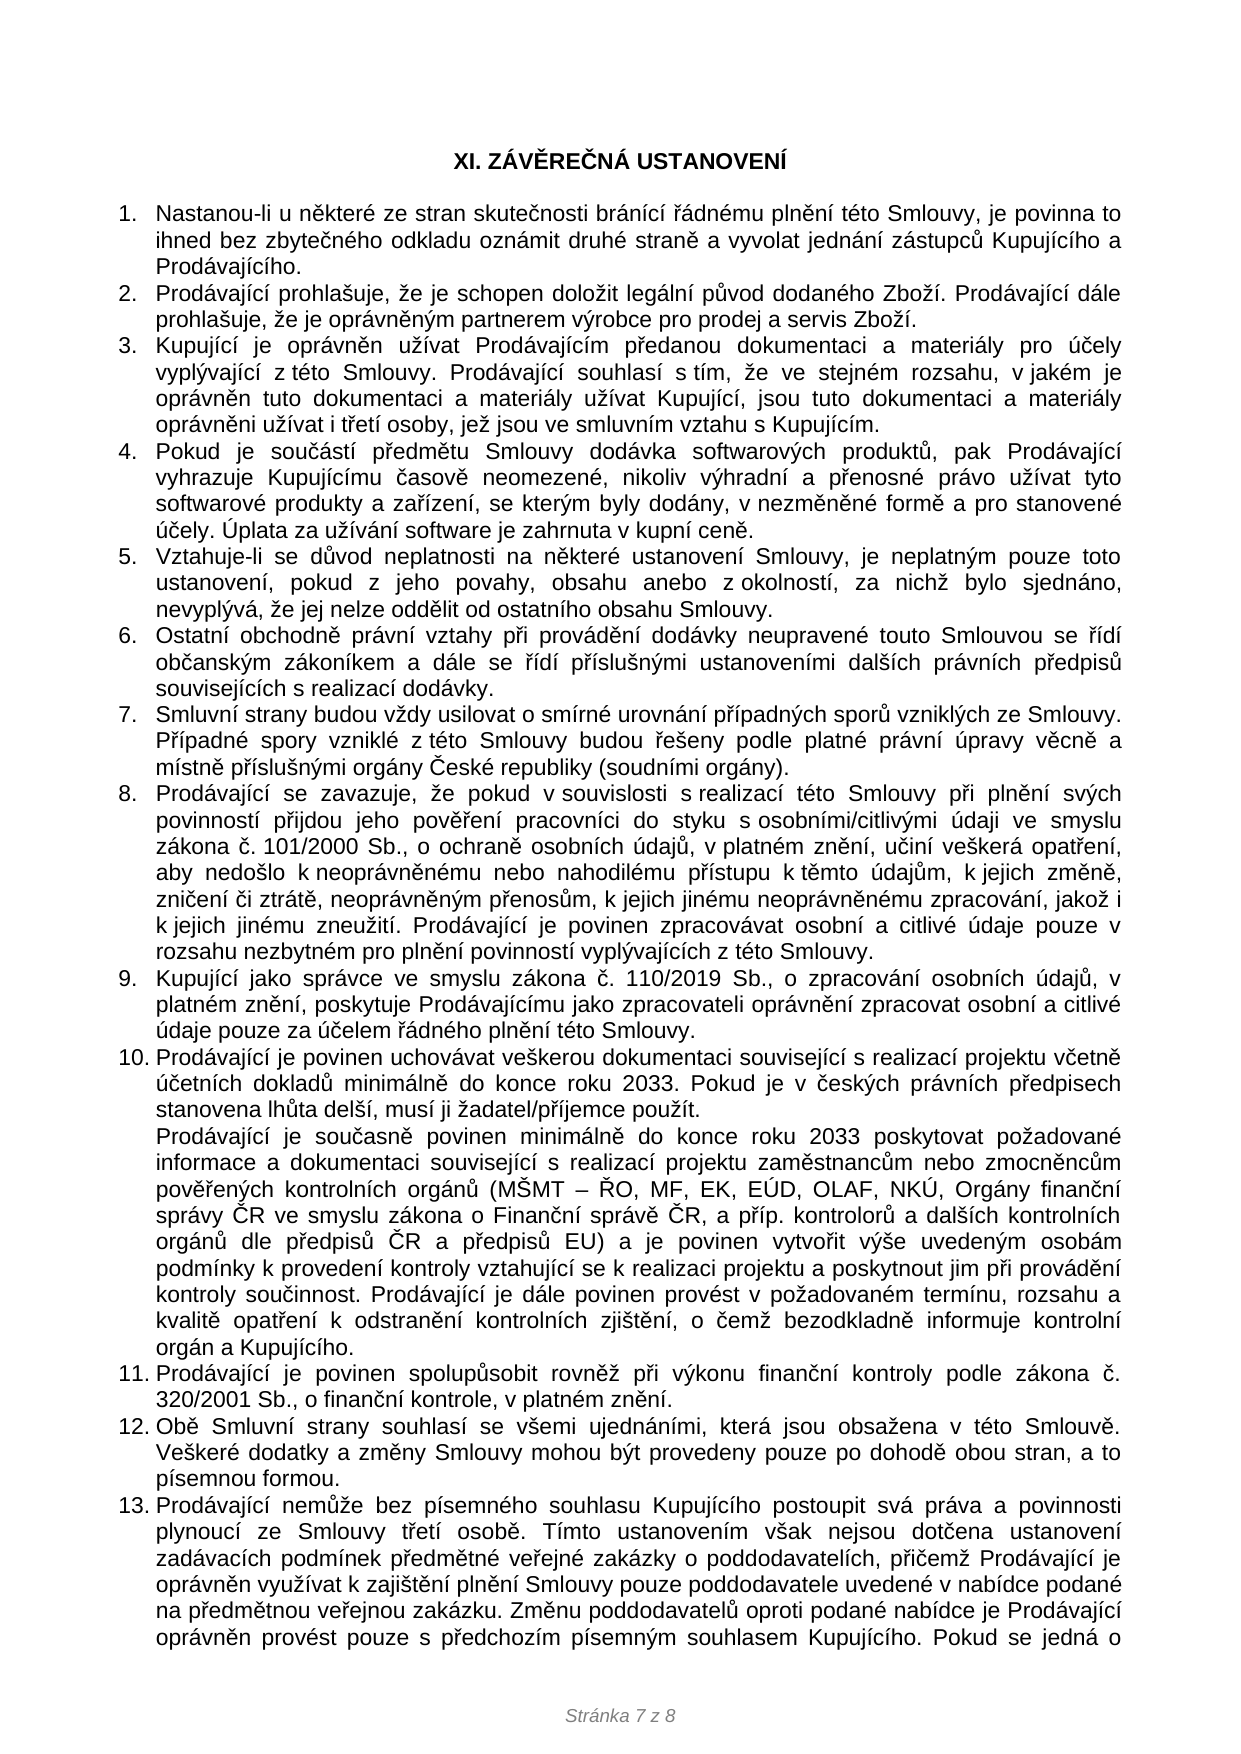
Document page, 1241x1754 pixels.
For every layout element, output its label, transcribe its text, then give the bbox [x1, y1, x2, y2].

list Ostatní obchodně právní vztahy při provádění dodávky neupravené touto Smlouvou se řídí občanským zákoníkem a dále se řídí příslušnými ustanoveními dalších právních předpisů souvisejících s realizací dodávky. [118, 622, 1122, 701]
list Prodávající je povinen uchovávat veškerou dokumentaci související s realizací projektu včetně účetních dokladů minimálně do konce roku 2033. Pokud je v českých právních předpisech stanovena lhůta delší, musí ji žadatel/příjemce použít. [118, 1044, 1122, 1123]
list Vztahuje-li se důvod neplatnosti na některé ustanovení Smlouvy, je neplatným pouze toto ustanovení, pokud z jeho povahy, obsahu anebo z okolností, za nichž bylo sjednáno, nevyplývá, že jej nelze oddělit od ostatního obsahu Smlouvy. [118, 543, 1122, 622]
text XI. ZÁVĚREČNÁ USTANOVENÍ [118, 148, 1122, 174]
list Smluvní strany budou vždy usilovat o smírné urovnání případných sporů vzniklých ze Smlouvy. Případné spory vzniklé z této Smlouvy budou řešeny podle platné právní úpravy věcně a místně příslušnými orgány České republiky (soudními orgány). [118, 701, 1122, 780]
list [118, 1492, 1122, 1650]
list Prodávající se zavazuje, že pokud v souvislosti s realizací této Smlouvy při plnění svých povinností přijdou jeho pověření pracovníci do styku s osobními/citlivými údaji ve smyslu zákona č. 101/2000 Sb., o ochraně osobních údajů, v platném znění, učiní veškerá opatření, aby nedošlo k neoprávněnému nebo nahodilému přístupu k těmto údajům, k jejich změně, zničení či ztrátě, neoprávněným přenosům, k jejich jinému neoprávněnému zpracování, jakož i k jejich jinému zneužití. Prodávající je povinen zpracovávat osobní a citlivé údaje pouze v rozsahu nezbytném pro plnění povinností vyplývajících z této Smlouvy. [118, 780, 1122, 965]
list Prodávající je současně povinen minimálně do konce roku 2033 poskytovat požadované informace a dokumentaci související s realizací projektu zaměstnancům nebo zmocněncům pověřených kontrolních orgánů (MŠMT – ŘO, MF, EK, EÚD, OLAF, NKÚ, Orgány finanční správy ČR ve smyslu zákona o Finanční správě ČR, a příp. kontrolorů a dalších kontrolních orgánů dle předpisů ČR a předpisů EU) a je povinen vytvořit výše uvedeným osobám podmínky k provedení kontroly vztahující se k realizaci projektu a poskytnout jim při provádění kontroly součinnost. Prodávající je dále povinen provést v požadovaném termínu, rozsahu a kvalitě opatření k odstranění kontrolních zjištění, o čemž bezodkladně informuje kontrolní orgán a Kupujícího. [156, 1123, 1122, 1360]
list Kupující jako správce ve smyslu zákona č. 110/2019 Sb., o zpracování osobních údajů, v platném znění, poskytuje Prodávajícímu jako zpracovateli oprávnění zpracovat osobní a citlivé údaje pouze za účelem řádného plnění této Smlouvy. [118, 965, 1122, 1044]
list Obě Smluvní strany souhlasí se všemi ujednáními, která jsou obsažena v této Smlouvě. Veškeré dodatky a změny Smlouvy mohou být provedeny pouze po dohodě obou stran, a to písemnou formou. [118, 1413, 1122, 1492]
list Nastanou-li u některé ze stran skutečnosti bránící řádnému plnění této Smlouvy, je povinna to ihned bez zbytečného odkladu oznámit druhé straně a vyvolat jednání zástupců Kupujícího a Prodávajícího. [118, 200, 1122, 279]
list Kupující je oprávněn užívat Prodávajícím předanou dokumentaci a materiály pro účely vyplývající z této Smlouvy. Prodávající souhlasí s tím, že ve stejném rozsahu, v jakém je oprávněn tuto dokumentaci a materiály užívat Kupující, jsou tuto dokumentaci a materiály oprávněni užívat i třetí osoby, jež jsou ve smluvním vztahu s Kupujícím. [118, 332, 1122, 438]
list Prodávající je povinen spolupůsobit rovněž při výkonu finanční kontroly podle zákona č. 320/2001 Sb., o finanční kontrole, v platném znění. [118, 1360, 1122, 1413]
list Prodávající prohlašuje, že je schopen doložit legální původ dodaného Zboží. Prodávající dále prohlašuje, že je oprávněným partnerem výrobce pro prodej a servis Zboží. [118, 279, 1122, 332]
list Pokud je součástí předmětu Smlouvy dodávka softwarových produktů, pak Prodávající vyhrazuje Kupujícímu časově neomezené, nikoliv výhradní a přenosné právo užívat tyto softwarové produkty a zařízení, se kterým byly dodány, v nezměněné formě a pro stanovené účely. Úplata za užívání software je zahrnuta v kupní ceně. [118, 438, 1122, 543]
